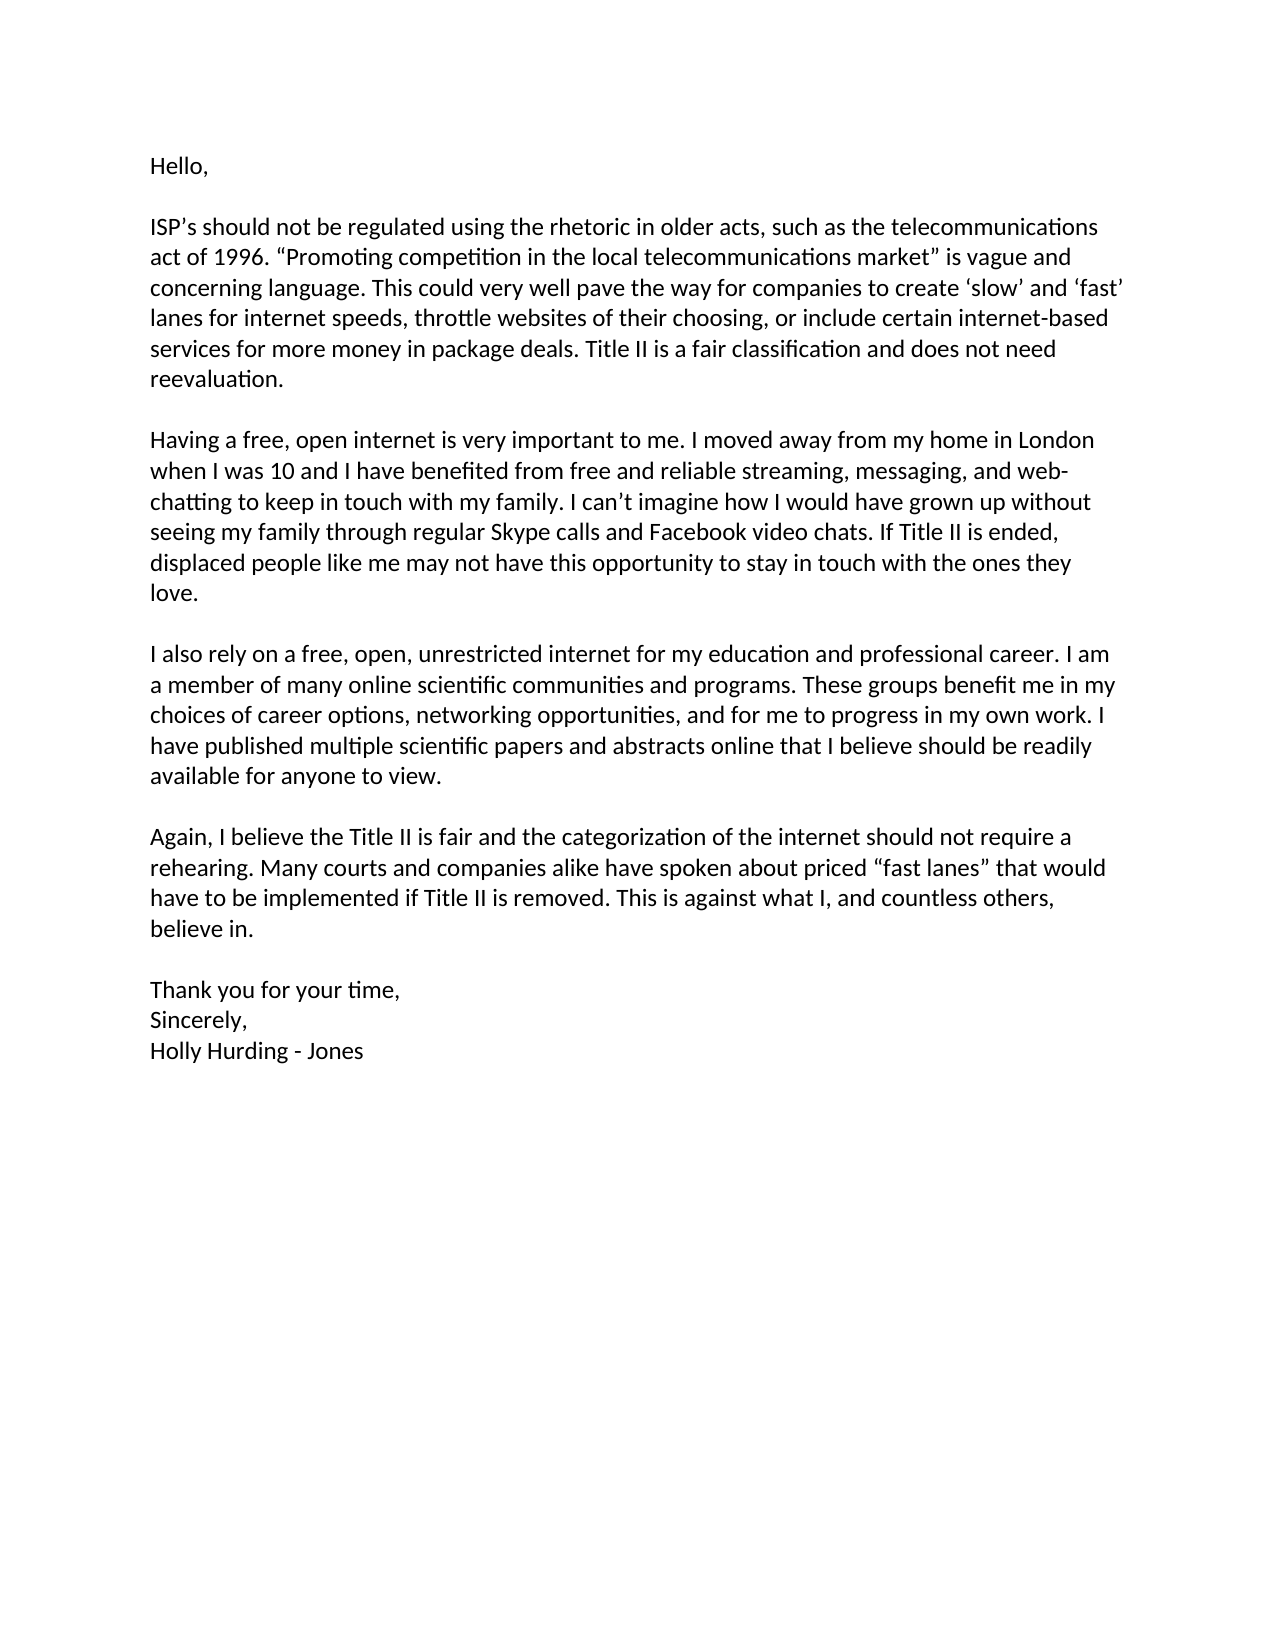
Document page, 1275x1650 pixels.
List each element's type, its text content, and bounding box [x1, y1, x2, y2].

text I also rely on a free, open, unrestricted internet for my education and professional career. I am a member of many online scientific communities and programs. These groups benefit me in my choices of career options, networking opportunities, and for me to progress in my own work. I have published multiple scientific papers and abstracts online that I believe should be readily available for anyone to view. [150, 638, 1125, 791]
text Again, I believe the Title II is fair and the categorization of the internet should not require a rehearing. Many courts and companies alike have spoken about priced “fast lanes” that would have to be implemented if Title II is removed. This is against what I, and countless others, believe in. [150, 821, 1125, 943]
text Sincerely, [150, 1004, 1125, 1035]
text ISP’s should not be regulated using the rhetoric in older acts, such as the telecommunications act of 1996. “Promoting competition in the local telecommunications market” is vague and concerning language. This could very well pave the way for companies to create ‘slow’ and ‘fast’ lanes for internet speeds, throttle websites of their choosing, or include certain internet-based services for more money in package deals. Title II is a fair classification and does not need reevaluation. [150, 211, 1125, 394]
text Thank you for your time, [150, 974, 1125, 1004]
text Having a free, open internet is very important to me. I moved away from my home in London when I was 10 and I have benefited from free and reliable streaming, messaging, and web-chatting to keep in touch with my family. I can’t imagine how I would have grown up without seeing my family through regular Skype calls and Facebook video chats. If Title II is ended, displaced people like me may not have this opportunity to stay in touch with the ones they love. [150, 425, 1125, 608]
text Hello, [150, 150, 1125, 181]
text Holly Hurding - Jones [150, 1035, 1125, 1066]
